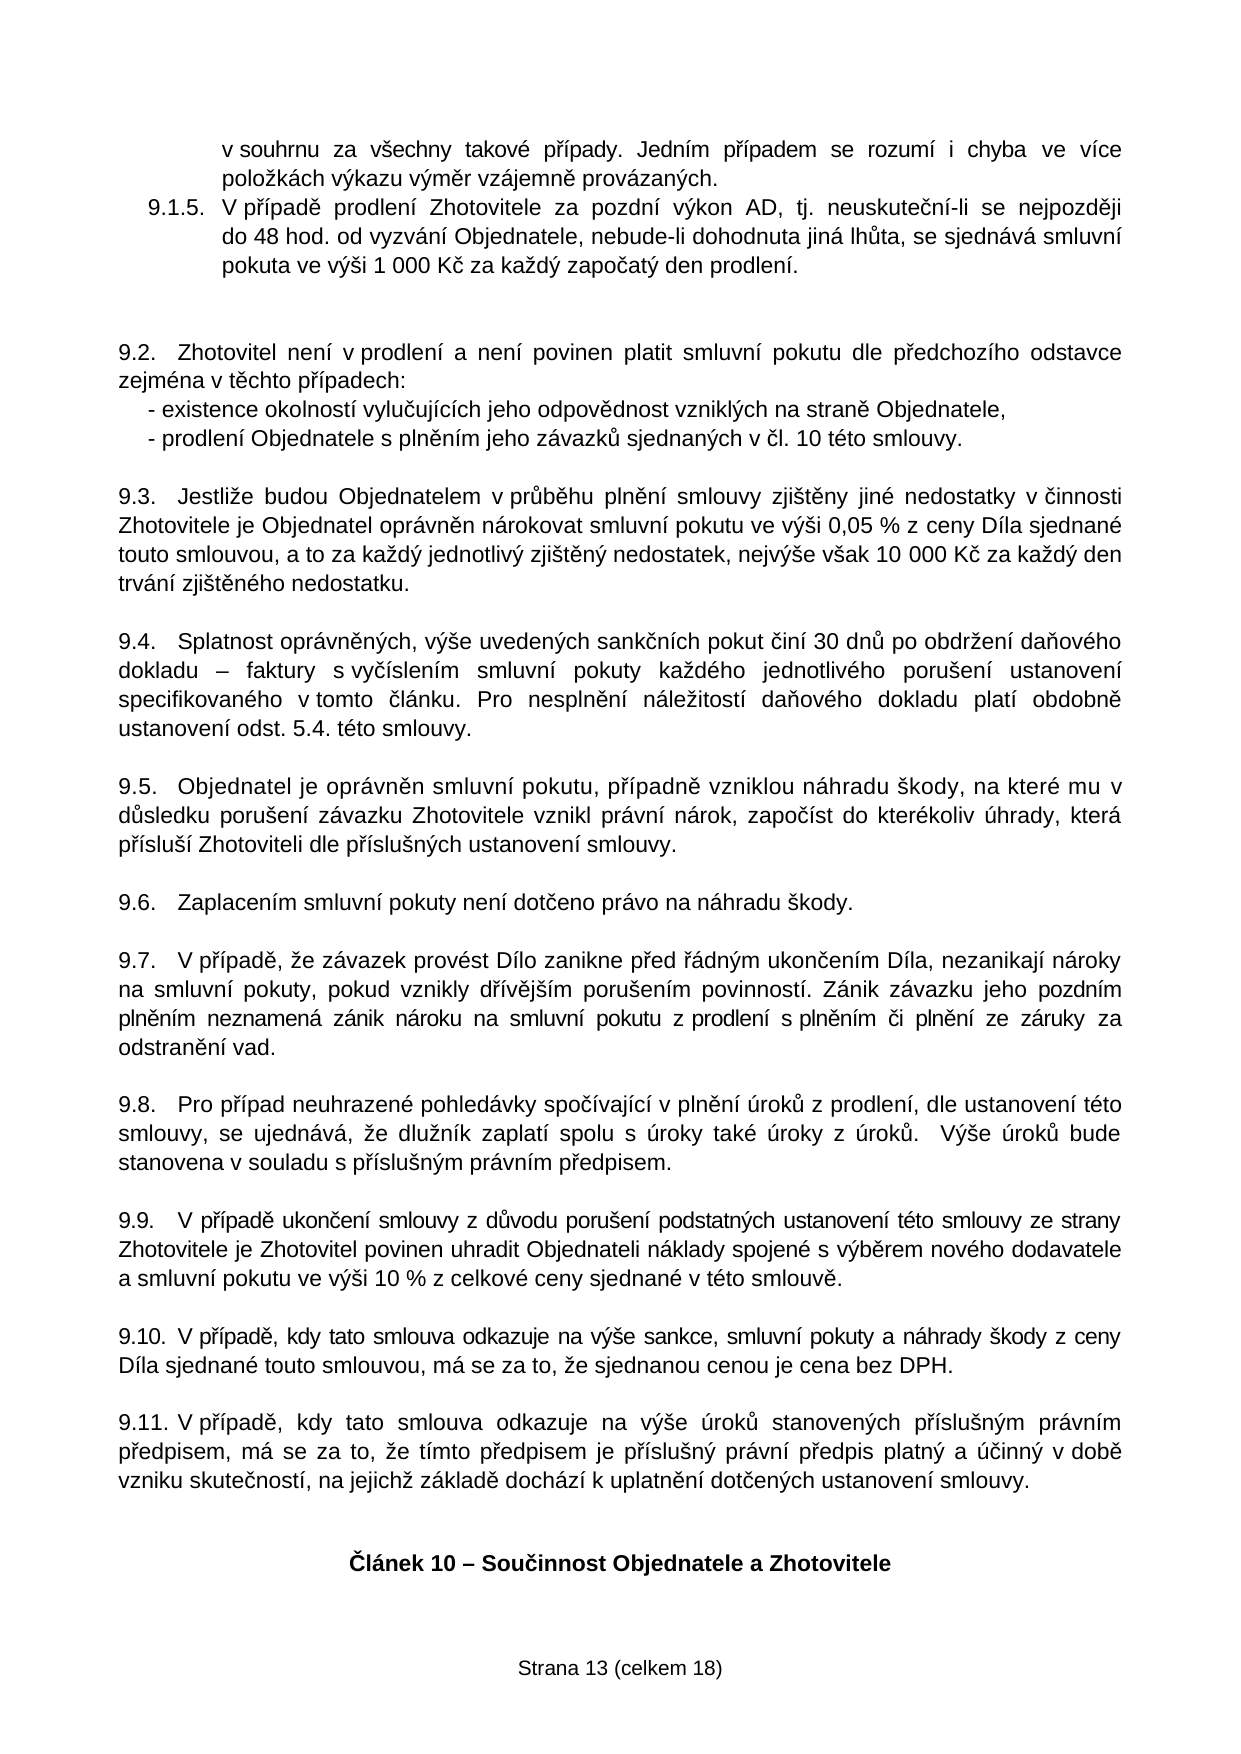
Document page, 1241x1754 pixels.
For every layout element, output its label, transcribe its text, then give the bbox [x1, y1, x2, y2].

text Článek 10 – Součinnost Objednatele a Zhotovitele [118, 1550, 1122, 1577]
list Splatnost oprávněných, výše uvedených sankčních pokut činí 30 dnů po obdržení daňového dokladu – faktury s vyčíslením smluvní pokuty každého jednotlivého porušení ustanovení specifikovaného v tomto článku. Pro nesplnění náležitostí daňového dokladu platí obdobně ustanovení odst. 5.4. této smlouvy. [118, 628, 1122, 741]
list Zhotovitel není v prodlení a není povinen platit smluvní pokutu dle předchozího odstavce zejména v těchto případech: [118, 338, 1122, 394]
list Zaplacením smluvní pokuty není dotčeno právo na náhradu škody. [118, 889, 1122, 915]
text - prodlení Objednatele s plněním jeho závazků sjednaných v čl. 10 této smlouvy. [118, 425, 1111, 452]
list V případě prodlení Zhotovitele za pozdní výkon AD, tj. neuskuteční-li se nejpozději do 48 hod. od vyzvání Objednatele, nebude-li dohodnuta jiná lhůta, se sjednává smluvní pokuta ve výši 1 000 Kč za každý započatý den prodlení. [148, 194, 1122, 278]
list V případě ukončení smlouvy z důvodu porušení podstatných ustanovení této smlouvy ze strany Zhotovitele je Zhotovitel povinen uhradit Objednateli náklady spojené s výběrem nového dodavatele a smluvní pokutu ve výši 10 % z celkové ceny sjednané v této smlouvě. [118, 1207, 1122, 1291]
list Pro případ neuhrazené pohledávky spočívající v plnění úroků z prodlení, dle ustanovení této smlouvy, se ujednává, že dlužník zaplatí spolu s úroky také úroky z úroků. Výše úroků bude stanovena v souladu s příslušným právním předpisem. [118, 1091, 1122, 1176]
list Objednatel je oprávněn smluvní pokutu, případně vzniklou náhradu škody, na které mu v důsledku porušení závazku Zhotovitele vznikl právní nárok, započíst do kterékoliv úhrady, která přísluší Zhotoviteli dle příslušných ustanovení smlouvy. [118, 773, 1122, 857]
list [148, 136, 1122, 191]
list V případě, kdy tato smlouva odkazuje na výše úroků stanovených příslušným právním předpisem, má se za to, že tímto předpisem je příslušný právní předpis platný a účinný v době vzniku skutečností, na jejichž základě dochází k uplatnění dotčených ustanovení smlouvy. [118, 1409, 1122, 1494]
list V případě, kdy tato smlouva odkazuje na výše sankce, smluvní pokuty a náhrady škody z ceny Díla sjednané touto smlouvou, má se za to, že sjednanou cenou je cena bez DPH. [118, 1323, 1122, 1378]
text - existence okolností vylučujících jeho odpovědnost vzniklých na straně Objednatele, [118, 396, 1111, 423]
list Jestliže budou Objednatelem v průběhu plnění smlouvy zjištěny jiné nedostatky v činnosti Zhotovitele je Objednatel oprávněn nárokovat smluvní pokutu ve výši 0,05 % z ceny Díla sjednané touto smlouvou, a to za každý jednotlivý zjištěný nedostatek, nejvýše však 10 000 Kč za každý den trvání zjištěného nedostatku. [118, 483, 1122, 597]
list V případě, že závazek provést Dílo zanikne před řádným ukončením Díla, nezanikají nároky na smluvní pokuty, pokud vznikly dřívějším porušením povinností. Zánik závazku jeho pozdním plněním neznamená zánik nároku na smluvní pokutu z prodlení s plněním či plnění ze záruky za odstranění vad. [118, 947, 1122, 1060]
